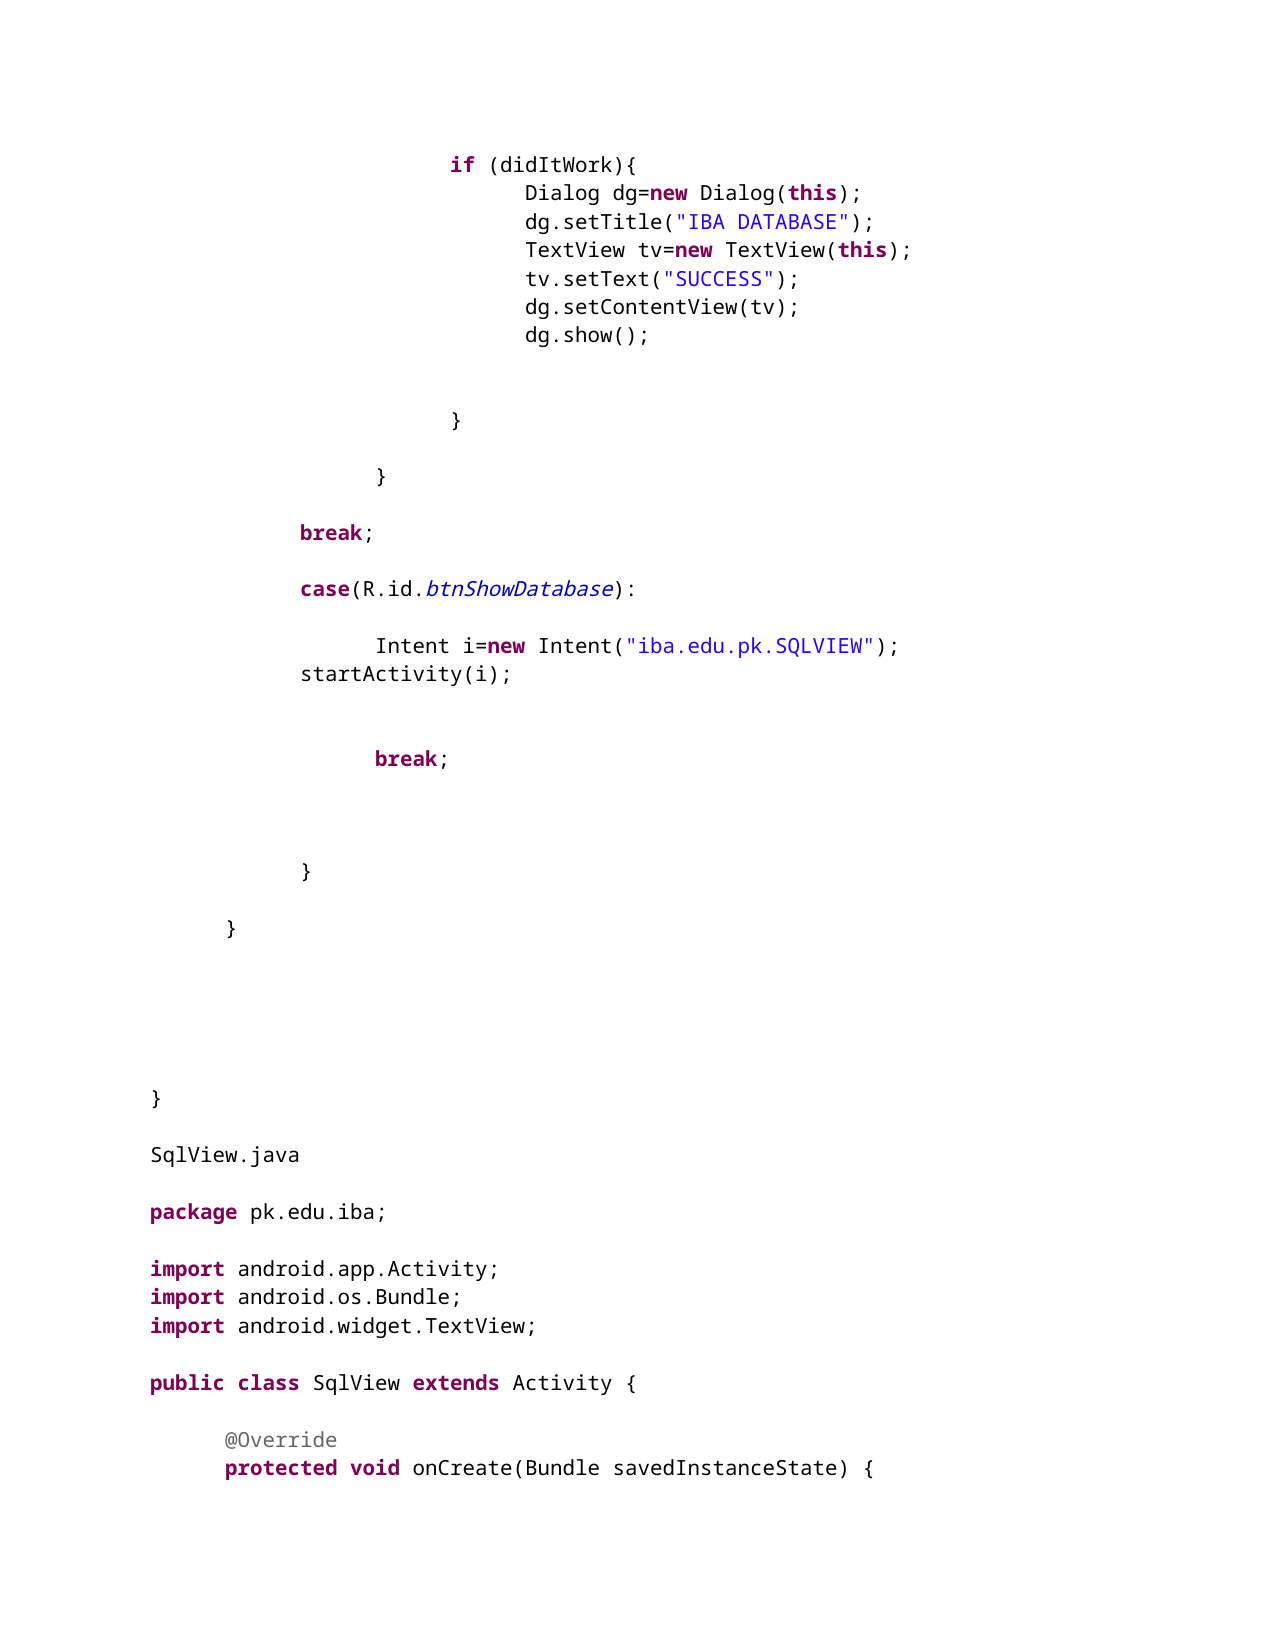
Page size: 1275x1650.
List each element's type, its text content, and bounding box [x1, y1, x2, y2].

text TextView tv=new TextView(this); [150, 235, 1125, 264]
text } [150, 856, 1125, 885]
text break; [150, 518, 1125, 546]
text case(R.id.btnShowDatabase): [150, 574, 1125, 603]
text startActivity(i); [150, 659, 1125, 688]
text dg.setTitle("IBA DATABASE"); [150, 207, 1125, 235]
text } [150, 405, 1125, 433]
text dg.setContentView(tv); [150, 292, 1125, 321]
text SqlView.java [150, 1140, 1125, 1169]
text @Override [150, 1425, 1125, 1453]
text } [150, 1083, 1125, 1112]
text public class SqlView extends Activity { [150, 1368, 1125, 1396]
text Dialog dg=new Dialog(this); [150, 178, 1125, 207]
text if (didItWork){ [150, 150, 1125, 178]
text } [150, 462, 1125, 490]
text dg.show(); [150, 321, 1125, 349]
text package pk.edu.iba; [150, 1197, 1125, 1226]
text import android.os.Bundle; [150, 1282, 1125, 1311]
text Intent i=new Intent("iba.edu.pk.SQLVIEW"); [150, 631, 1125, 659]
text protected void onCreate(Bundle savedInstanceState) { [150, 1453, 1125, 1482]
text import android.widget.TextView; [150, 1311, 1125, 1339]
text tv.setText("SUCCESS"); [150, 264, 1125, 292]
text import android.app.Activity; [150, 1254, 1125, 1282]
text } [150, 913, 1125, 941]
text break; [150, 744, 1125, 772]
